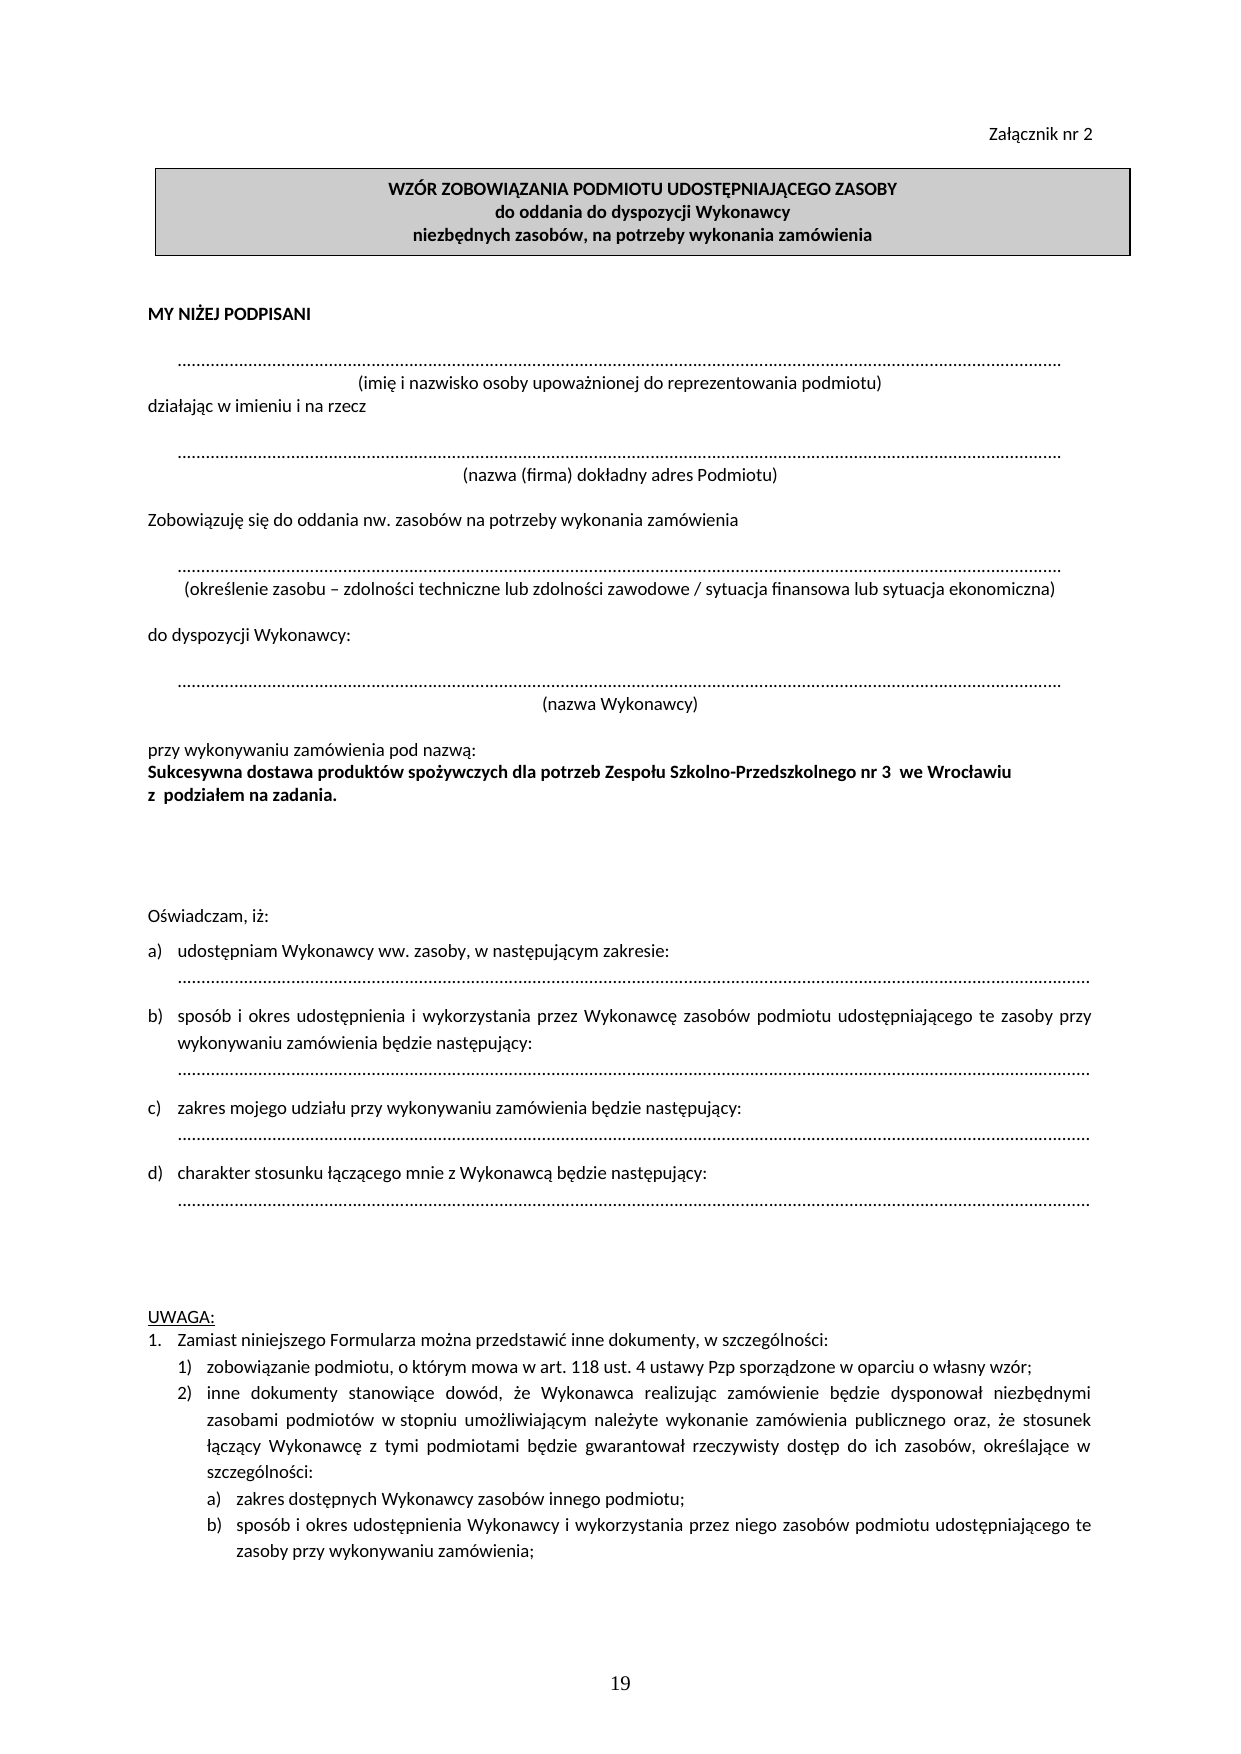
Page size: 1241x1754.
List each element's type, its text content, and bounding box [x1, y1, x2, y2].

text Zobowiązuję się do oddania nw. zasobów na potrzeby wykonania zamówienia [148, 508, 1093, 531]
text (imię i nazwisko osoby upoważnionej do reprezentowania podmiotu) [148, 371, 1093, 394]
text (nazwa Wykonawcy) [148, 692, 1093, 715]
text MY NIŻEJ PODPISANI [148, 302, 1093, 325]
text Załącznik nr 2 [148, 122, 1093, 144]
text ................................................................................................................................................................................................. [177, 966, 1093, 989]
text ................................................................................................................................................................................................. [177, 1122, 1093, 1145]
list sposób i okres udostępnienia i wykorzystania przez Wykonawcę zasobów podmiotu udostępniającego te zasoby przy wykonywaniu zamówienia będzie następujący: [148, 1004, 1093, 1054]
text ........................................................................................................................................................................................... [148, 554, 1093, 577]
text (nazwa (firma) dokładny adres Podmiotu) [148, 463, 1093, 486]
list inne dokumenty stanowiące dowód, że Wykonawca realizując zamówienie będzie dysponował niezbędnymi zasobami podmiotów w stopniu umożliwiającym należyte wykonanie zamówienia publicznego oraz, że stosunek łączący Wykonawcę z tymi podmiotami będzie gwarantował rzeczywisty dostęp do ich zasobów, określające w szczególności: [177, 1381, 1093, 1483]
text ........................................................................................................................................................................................... [148, 669, 1093, 692]
text działając w imieniu i na rzecz [148, 394, 1093, 417]
list charakter stosunku łączącego mnie z Wykonawcą będzie następujący: [148, 1161, 1093, 1184]
text (określenie zasobu – zdolności techniczne lub zdolności zawodowe / sytuacja finansowa lub sytuacja ekonomiczna) [148, 577, 1093, 600]
text Oświadczam, iż: [148, 904, 1093, 927]
text do dyspozycji Wykonawcy: [148, 623, 1093, 646]
text Sukcesywna dostawa produktów spożywczych dla potrzeb Zespołu Szkolno-Przedszkolnego nr 3 we Wrocławiu z podziałem na zadania. [148, 761, 1093, 858]
list zakres mojego udziału przy wykonywaniu zamówienia będzie następujący: [148, 1096, 1093, 1119]
table_header WZÓR ZOBOWIĄZANIA PODMIOTU UDOSTĘPNIAJĄCEGO ZASOBY do oddania do dyspozycji Wykonawcy niezbędnych zasobów, na potrzeby wykonania zamówienia [156, 169, 1129, 255]
text przy wykonywaniu zamówienia pod nazwą: [148, 738, 1093, 761]
list zakres dostępnych Wykonawcy zasobów innego podmiotu; [207, 1487, 1093, 1510]
text ........................................................................................................................................................................................... [148, 440, 1093, 463]
list udostępniam Wykonawcy ww. zasoby, w następującym zakresie: [148, 939, 1093, 962]
list zobowiązanie podmiotu, o którym mowa w art. 118 ust. 4 ustawy Pzp sporządzone w oparciu o własny wzór; [177, 1355, 1093, 1378]
list Zamiast niniejszego Formularza można przedstawić inne dokumenty, w szczególności: [148, 1329, 1093, 1352]
text ................................................................................................................................................................................................. [177, 1188, 1093, 1211]
text UWAGA: [148, 1306, 1093, 1329]
text ................................................................................................................................................................................................. [177, 1057, 1093, 1080]
text ........................................................................................................................................................................................... [148, 348, 1093, 371]
list sposób i okres udostępnienia Wykonawcy i wykorzystania przez niego zasobów podmiotu udostępniającego te zasoby przy wykonywaniu zamówienia; [207, 1513, 1093, 1562]
